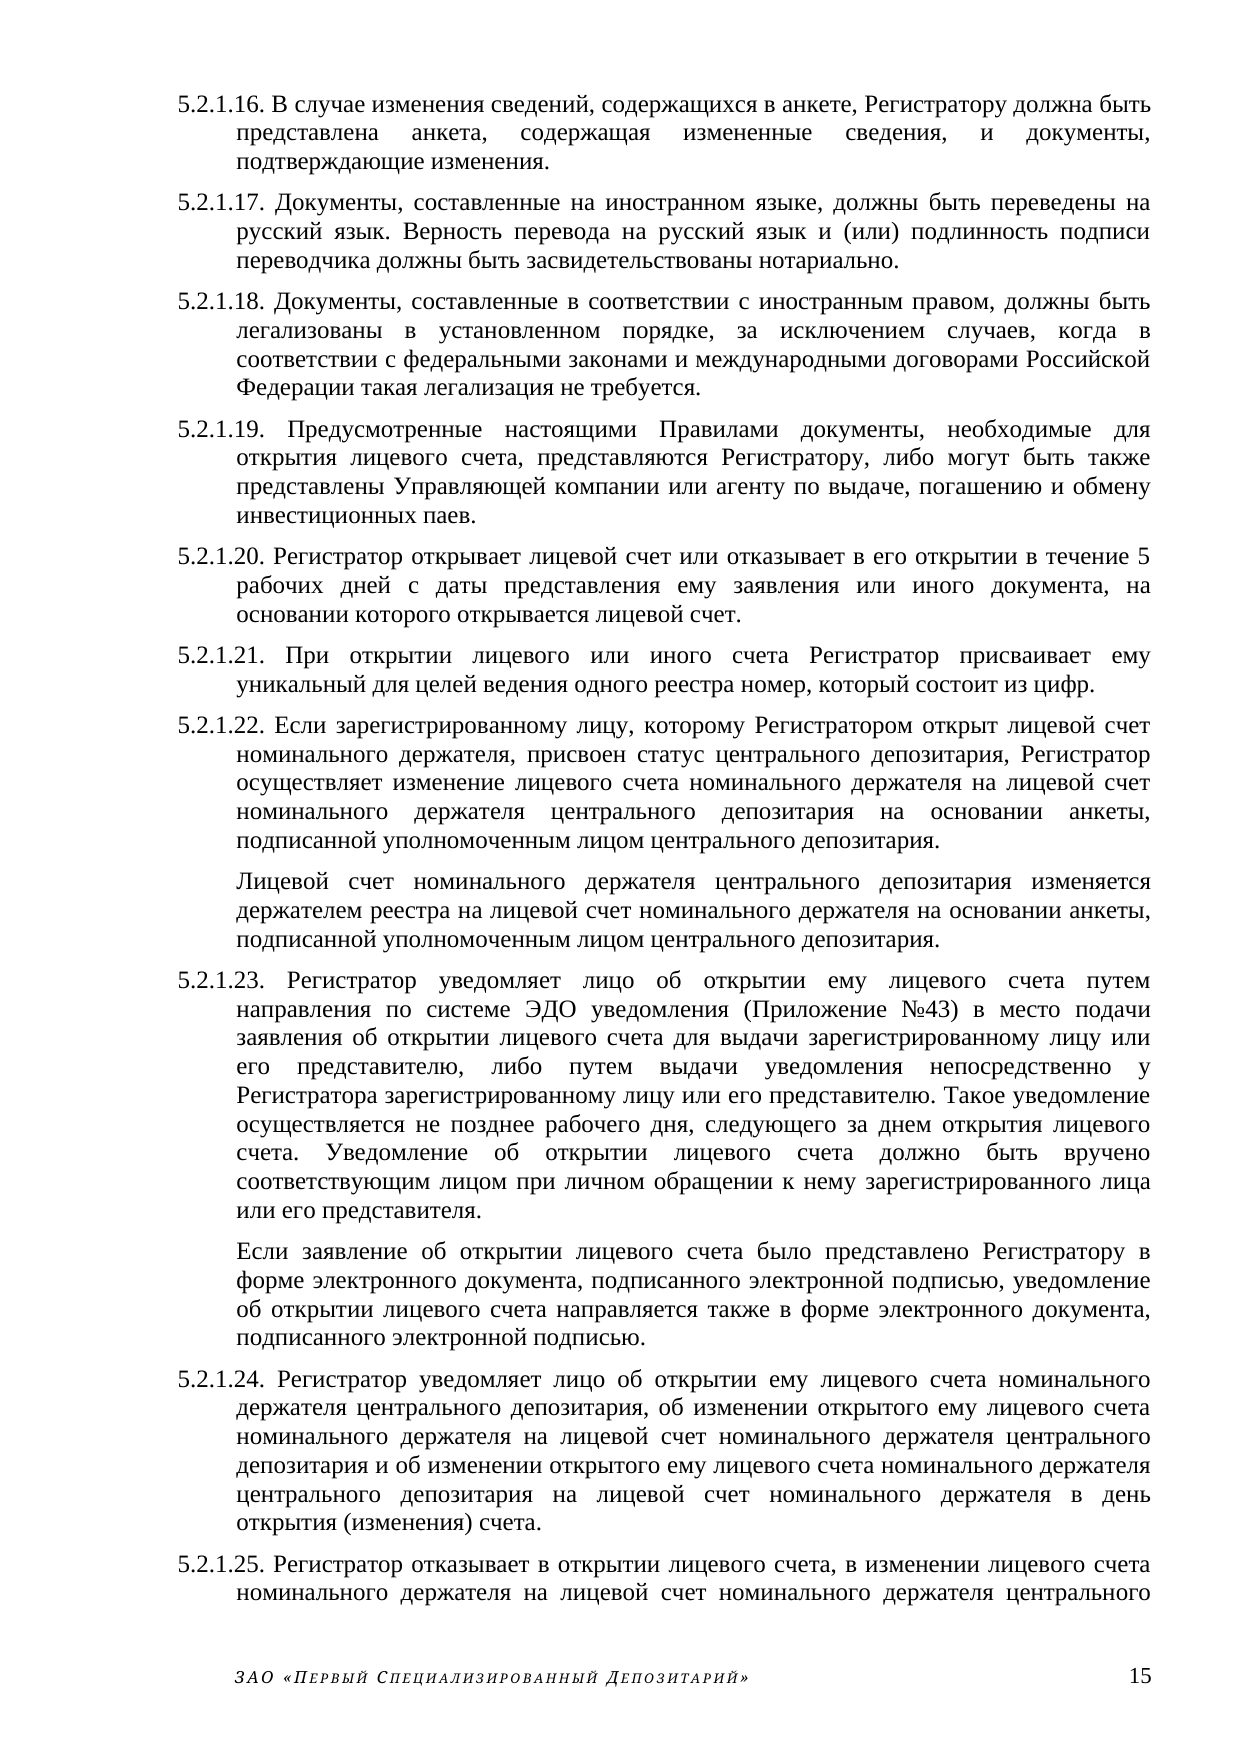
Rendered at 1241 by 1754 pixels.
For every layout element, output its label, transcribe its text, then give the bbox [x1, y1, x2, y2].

text 5.2.1.21. При открытии лицевого или иного счета Регистратор присваивает ему уникальный для целей ведения одного реестра номер, который состоит из цифр. [177, 640, 1152, 697]
text 5.2.1.16. В случае изменения сведений, содержащихся в анкете, Регистратору должна быть представлена анкета, содержащая измененные сведения, и документы, подтверждающие изменения. [177, 89, 1152, 175]
text 5.2.1.23. Регистратор уведомляет лицо об открытии ему лицевого счета путем направления по системе ЭДО уведомления (Приложение №43) в место подачи заявления об открытии лицевого счета для выдачи зарегистрированному лицу или его представителю, либо путем выдачи уведомления непосредственно у Регистратора зарегистрированному лицу или его представителю. Такое уведомление осуществляется не позднее рабочего дня, следующего за днем открытия лицевого счета. Уведомление об открытии лицевого счета должно быть вручено соответствующим лицом при личном обращении к нему зарегистрированного лица или его представителя. [177, 965, 1152, 1224]
text 5.2.1.20. Регистратор открывает лицевой счет или отказывает в его открытии в течение 5 рабочих дней с даты представления ему заявления или иного документа, на основании которого открывается лицевой счет. [177, 541, 1152, 627]
text Лицевой счет номинального держателя центрального депозитария изменяется держателем реестра на лицевой счет номинального держателя на основании анкеты, подписанной уполномоченным лицом центрального депозитария. [236, 866, 1152, 952]
text 5.2.1.18. Документы, составленные в соответствии с иностранным правом, должны быть легализованы в установленном порядке, за исключением случаев, когда в соответствии с федеральными законами и международными договорами Российской Федерации такая легализация не требуется. [177, 286, 1152, 401]
text 5.2.1.17. Документы, составленные на иностранном языке, должны быть переведены на русский язык. Верность перевода на русский язык и (или) подлинность подписи переводчика должны быть засвидетельствованы нотариально. [177, 187, 1152, 274]
text 5.2.1.19. Предусмотренные настоящими Правилами документы, необходимые для открытия лицевого счета, представляются Регистратору, либо могут быть также представлены Управляющей компании или агенту по выдаче, погашению и обмену инвестиционных паев. [177, 414, 1152, 529]
text 5.2.1.24. Регистратор уведомляет лицо об открытии ему лицевого счета номинального держателя центрального депозитария, об изменении открытого ему лицевого счета номинального держателя на лицевой счет номинального держателя центрального депозитария и об изменении открытого ему лицевого счета номинального держателя центрального депозитария на лицевой счет номинального держателя в день открытия (изменения) счета. [177, 1364, 1152, 1536]
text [177, 1549, 1152, 1606]
text 5.2.1.22. Если зарегистрированному лицу, которому Регистратором открыт лицевой счет номинального держателя, присвоен статус центрального депозитария, Регистратор осуществляет изменение лицевого счета номинального держателя на лицевой счет номинального держателя центрального депозитария на основании анкеты, подписанной уполномоченным лицом центрального депозитария. [177, 710, 1152, 854]
text Если заявление об открытии лицевого счета было представлено Регистратору в форме электронного документа, подписанного электронной подписью, уведомление об открытии лицевого счета направляется также в форме электронного документа, подписанного электронной подписью. [236, 1236, 1152, 1351]
